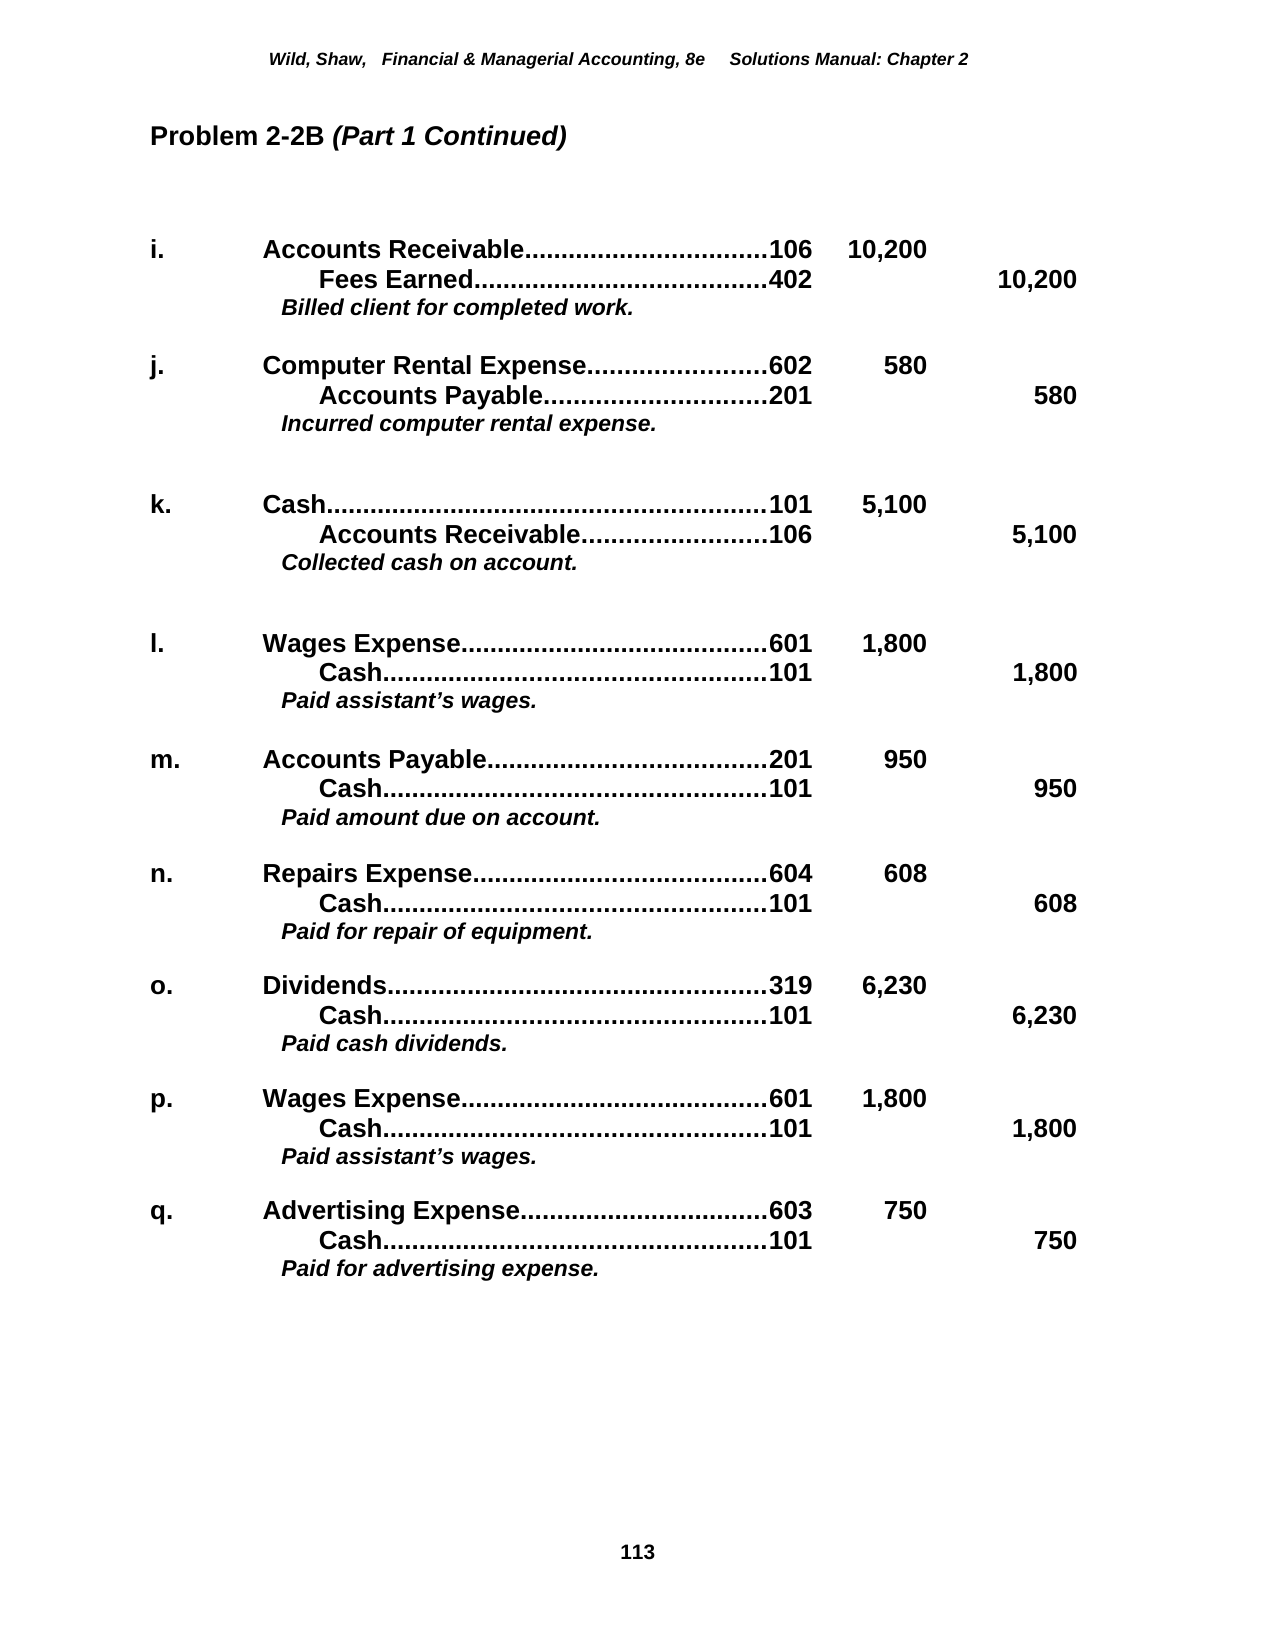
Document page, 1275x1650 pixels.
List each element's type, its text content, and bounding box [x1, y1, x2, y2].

text Paid assistant’s wages. [150, 1143, 758, 1169]
text Paid for repair of equipment. [150, 918, 1181, 944]
text Paid cash dividends. [150, 1030, 758, 1057]
text l. Wages Expense 601 1,800 [150, 628, 1125, 657]
text o. Dividends 319 6,230 [150, 970, 1125, 1000]
text n. Repairs Expense 604 608 [150, 858, 1125, 888]
text Fees Earned 402 10,200 [150, 264, 1125, 294]
text Paid assistant’s wages. [150, 687, 758, 714]
text Cash 101 6,230 [150, 1000, 1106, 1030]
text Billed client for completed work. [150, 294, 758, 320]
text j. Computer Rental Expense 602 580 [150, 350, 1125, 380]
text i. Accounts Receivable 106 10,200 [150, 234, 1125, 264]
text Accounts Payable 201 580 [150, 380, 1125, 410]
text p. Wages Expense 601 1,800 [150, 1083, 1125, 1113]
text Problem 2-2B (Part 1 Continued) [150, 120, 1125, 151]
text q. Advertising Expense 603 750 [150, 1195, 1125, 1225]
text Incurred computer rental expense. [150, 410, 758, 436]
text Cash 101 750 [150, 1225, 1116, 1255]
text Collected cash on account. [150, 548, 758, 575]
text Paid for advertising expense. [150, 1255, 758, 1282]
text Cash 101 1,800 [150, 1113, 1116, 1143]
text Cash 101 608 [150, 888, 1181, 918]
text Paid amount due on account. [150, 803, 1116, 830]
text Cash 101 1,800 [150, 657, 1116, 687]
text Accounts Receivable 106 5,100 [150, 519, 1125, 548]
text m. Accounts Payable 201 950 [150, 744, 1125, 773]
text k. Cash 101 5,100 [150, 489, 1125, 519]
text Cash 101 950 [150, 773, 1181, 803]
